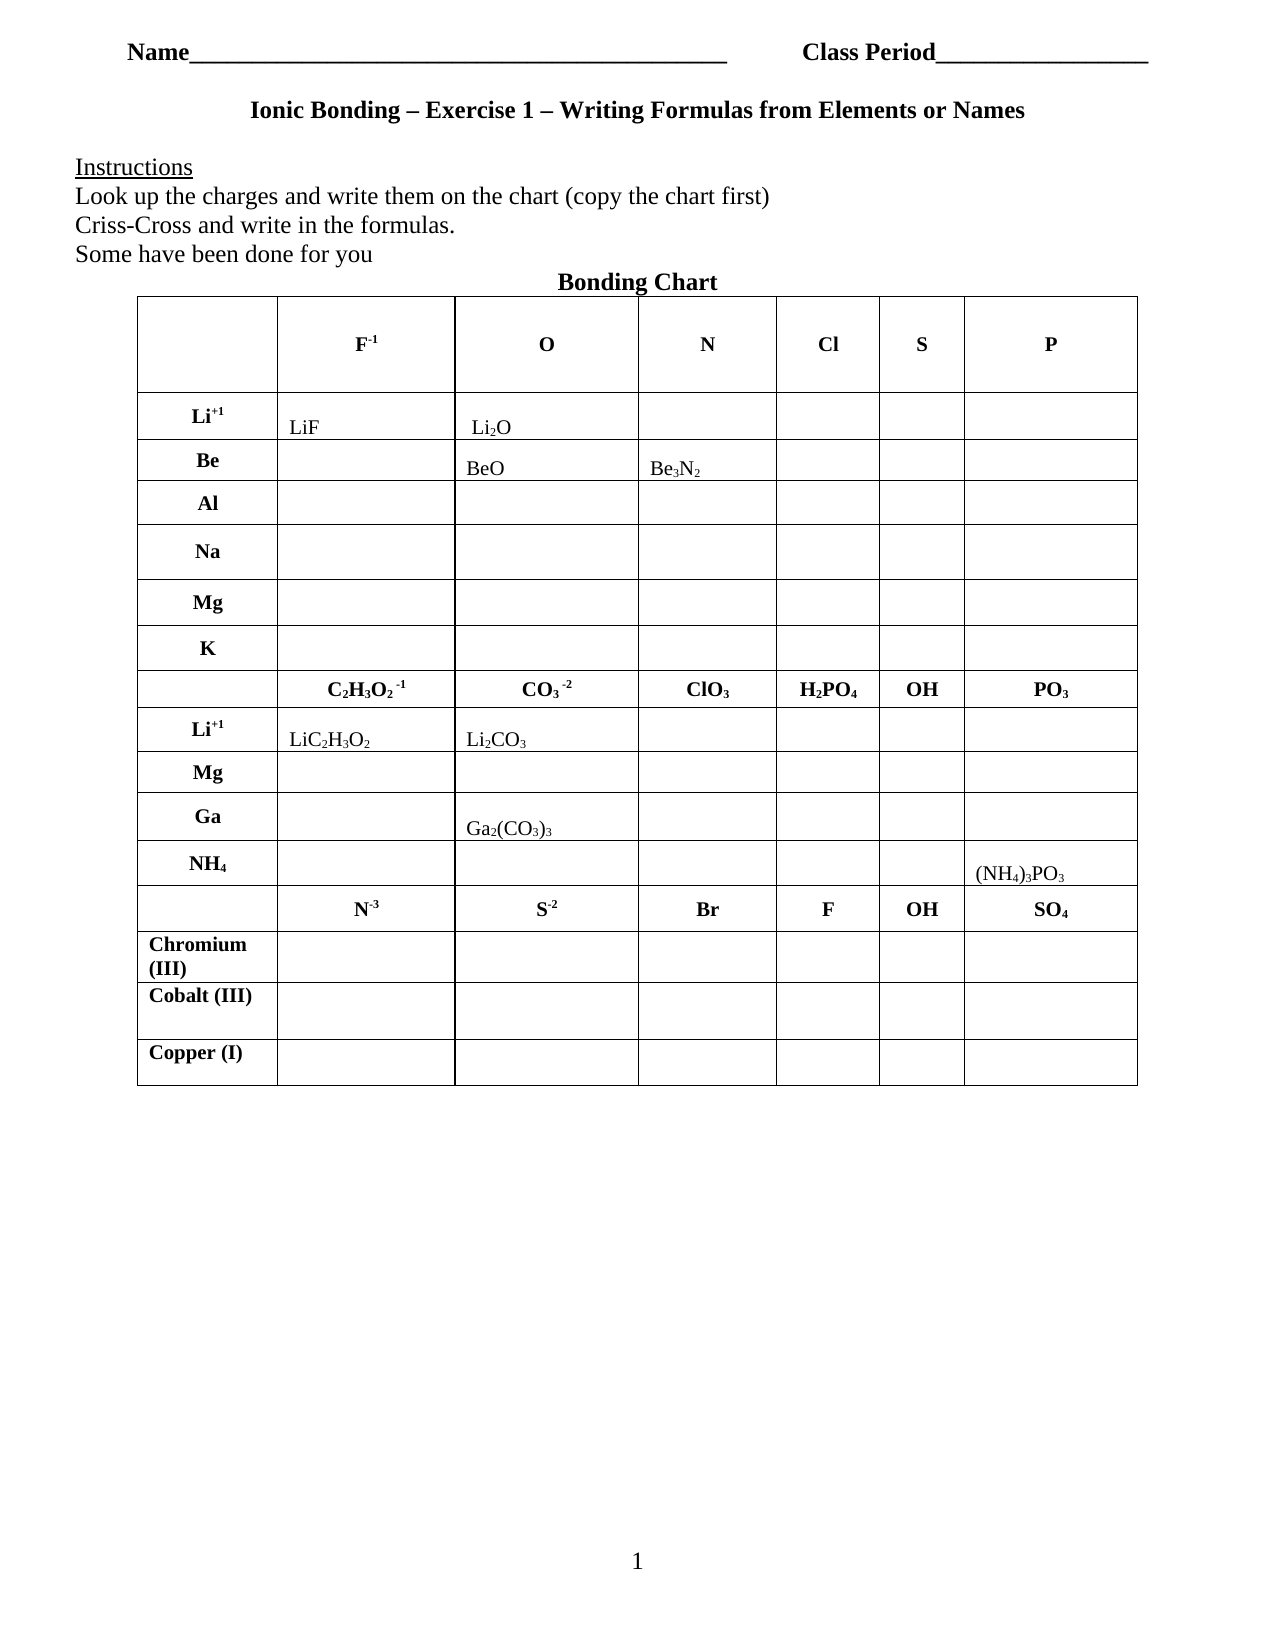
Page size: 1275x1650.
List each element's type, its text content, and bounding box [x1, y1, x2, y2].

table_cell [880, 525, 964, 579]
table_cell [456, 481, 638, 523]
table_cell [880, 1040, 964, 1085]
table_cell PO3 [965, 671, 1137, 707]
table_cell [278, 440, 454, 480]
table_cell [965, 525, 1137, 579]
table_cell [965, 793, 1137, 839]
table_cell [880, 481, 964, 523]
table_cell [965, 708, 1137, 751]
table_cell [639, 626, 776, 670]
table_cell H2PO4 [777, 671, 879, 707]
table_header Cl [777, 297, 879, 392]
table_cell LiF [278, 393, 454, 439]
table_cell Cobalt (III) [138, 983, 277, 1039]
table_cell [965, 1040, 1137, 1085]
table_cell [639, 983, 776, 1039]
table_cell Li2CO3 [456, 708, 638, 751]
table_cell [777, 793, 879, 839]
table_cell Al [138, 481, 277, 523]
table_header [138, 297, 277, 392]
table_cell [639, 525, 776, 579]
table_cell BeO [456, 440, 638, 480]
table_cell [965, 440, 1137, 480]
table_cell LiC2H3O2 [278, 708, 454, 751]
table_cell [639, 932, 776, 982]
table_cell [278, 626, 454, 670]
table_cell CO3 -2 [456, 671, 638, 707]
table_cell Br [639, 886, 776, 931]
table_cell [880, 752, 964, 792]
table_cell [777, 841, 879, 885]
table_cell [456, 525, 638, 579]
table_cell [278, 932, 454, 982]
table_cell [880, 841, 964, 885]
table_cell Mg [138, 752, 277, 792]
table_cell Copper (I) [138, 1040, 277, 1085]
table_cell [777, 481, 879, 523]
table_cell [278, 841, 454, 885]
table_cell [639, 481, 776, 523]
table_cell [965, 752, 1137, 792]
table_cell Li+1 [138, 708, 277, 751]
table_cell [777, 393, 879, 439]
table_cell [138, 886, 277, 931]
table_cell [777, 983, 879, 1039]
table_cell N-3 [278, 886, 454, 931]
table_cell [138, 671, 277, 707]
text Criss-Cross and write in the formulas. [75, 210, 1200, 239]
table_cell [639, 708, 776, 751]
table_cell [965, 393, 1137, 439]
table_cell Be3N2 [639, 440, 776, 480]
table_cell [456, 932, 638, 982]
table_cell [777, 1040, 879, 1085]
table_cell [777, 525, 879, 579]
table_cell [639, 793, 776, 839]
table_cell C2H3O2 -1 [278, 671, 454, 707]
table_cell F [777, 886, 879, 931]
table_cell [777, 752, 879, 792]
table_cell [880, 708, 964, 751]
text Name___________________________________________ Class Period_________________ [75, 37, 1200, 66]
table_header P [965, 297, 1137, 392]
table_cell [965, 580, 1137, 624]
table_cell [278, 1040, 454, 1085]
table_cell [278, 793, 454, 839]
table_cell OH [880, 886, 964, 931]
table_cell [880, 393, 964, 439]
table_header S [880, 297, 964, 392]
text Some have been done for you [75, 239, 1200, 267]
table_cell [777, 708, 879, 751]
table_cell [880, 983, 964, 1039]
table_cell [456, 983, 638, 1039]
table_cell [639, 841, 776, 885]
table_cell Be [138, 440, 277, 480]
table_cell [456, 752, 638, 792]
table_cell Na [138, 525, 277, 579]
table_cell NH4 [138, 841, 277, 885]
table_cell [278, 983, 454, 1039]
table_cell S-2 [456, 886, 638, 931]
table_cell [278, 580, 454, 624]
table_cell Mg [138, 580, 277, 624]
table_header O [456, 297, 638, 392]
table_cell [639, 393, 776, 439]
table_cell K [138, 626, 277, 670]
table_cell [278, 481, 454, 523]
table_cell [777, 440, 879, 480]
table_cell [777, 932, 879, 982]
table_cell [639, 580, 776, 624]
table_cell [278, 752, 454, 792]
table_cell [965, 481, 1137, 523]
text Look up the charges and write them on the chart (copy the chart first) [75, 181, 1200, 210]
table_cell [965, 626, 1137, 670]
table_cell Li+1 [138, 393, 277, 439]
table_header N [639, 297, 776, 392]
table_cell [965, 983, 1137, 1039]
table_cell ClO3 [639, 671, 776, 707]
table_cell [880, 932, 964, 982]
table_cell (NH4)3PO3 [965, 841, 1137, 885]
table_cell SO4 [965, 886, 1137, 931]
table_cell [456, 626, 638, 670]
table_cell [880, 793, 964, 839]
table_cell [639, 752, 776, 792]
table_cell Ga2(CO3)3 [456, 793, 638, 839]
table_cell [880, 580, 964, 624]
table_cell [456, 580, 638, 624]
text Bonding Chart [75, 267, 1200, 296]
table_cell [456, 841, 638, 885]
table_cell Li2O [456, 393, 638, 439]
table_cell [777, 580, 879, 624]
table_cell [880, 440, 964, 480]
table_cell OH [880, 671, 964, 707]
table_cell [965, 932, 1137, 982]
table_cell [456, 1040, 638, 1085]
table_header F-1 [278, 297, 454, 392]
table_cell [777, 626, 879, 670]
table_cell Ga [138, 793, 277, 839]
text Instructions [75, 152, 1200, 181]
table_cell Chromium (III) [138, 932, 277, 982]
table_cell [880, 626, 964, 670]
text Ionic Bonding – Exercise 1 – Writing Formulas from Elements or Names [75, 95, 1200, 124]
table_cell [639, 1040, 776, 1085]
table_cell [278, 525, 454, 579]
